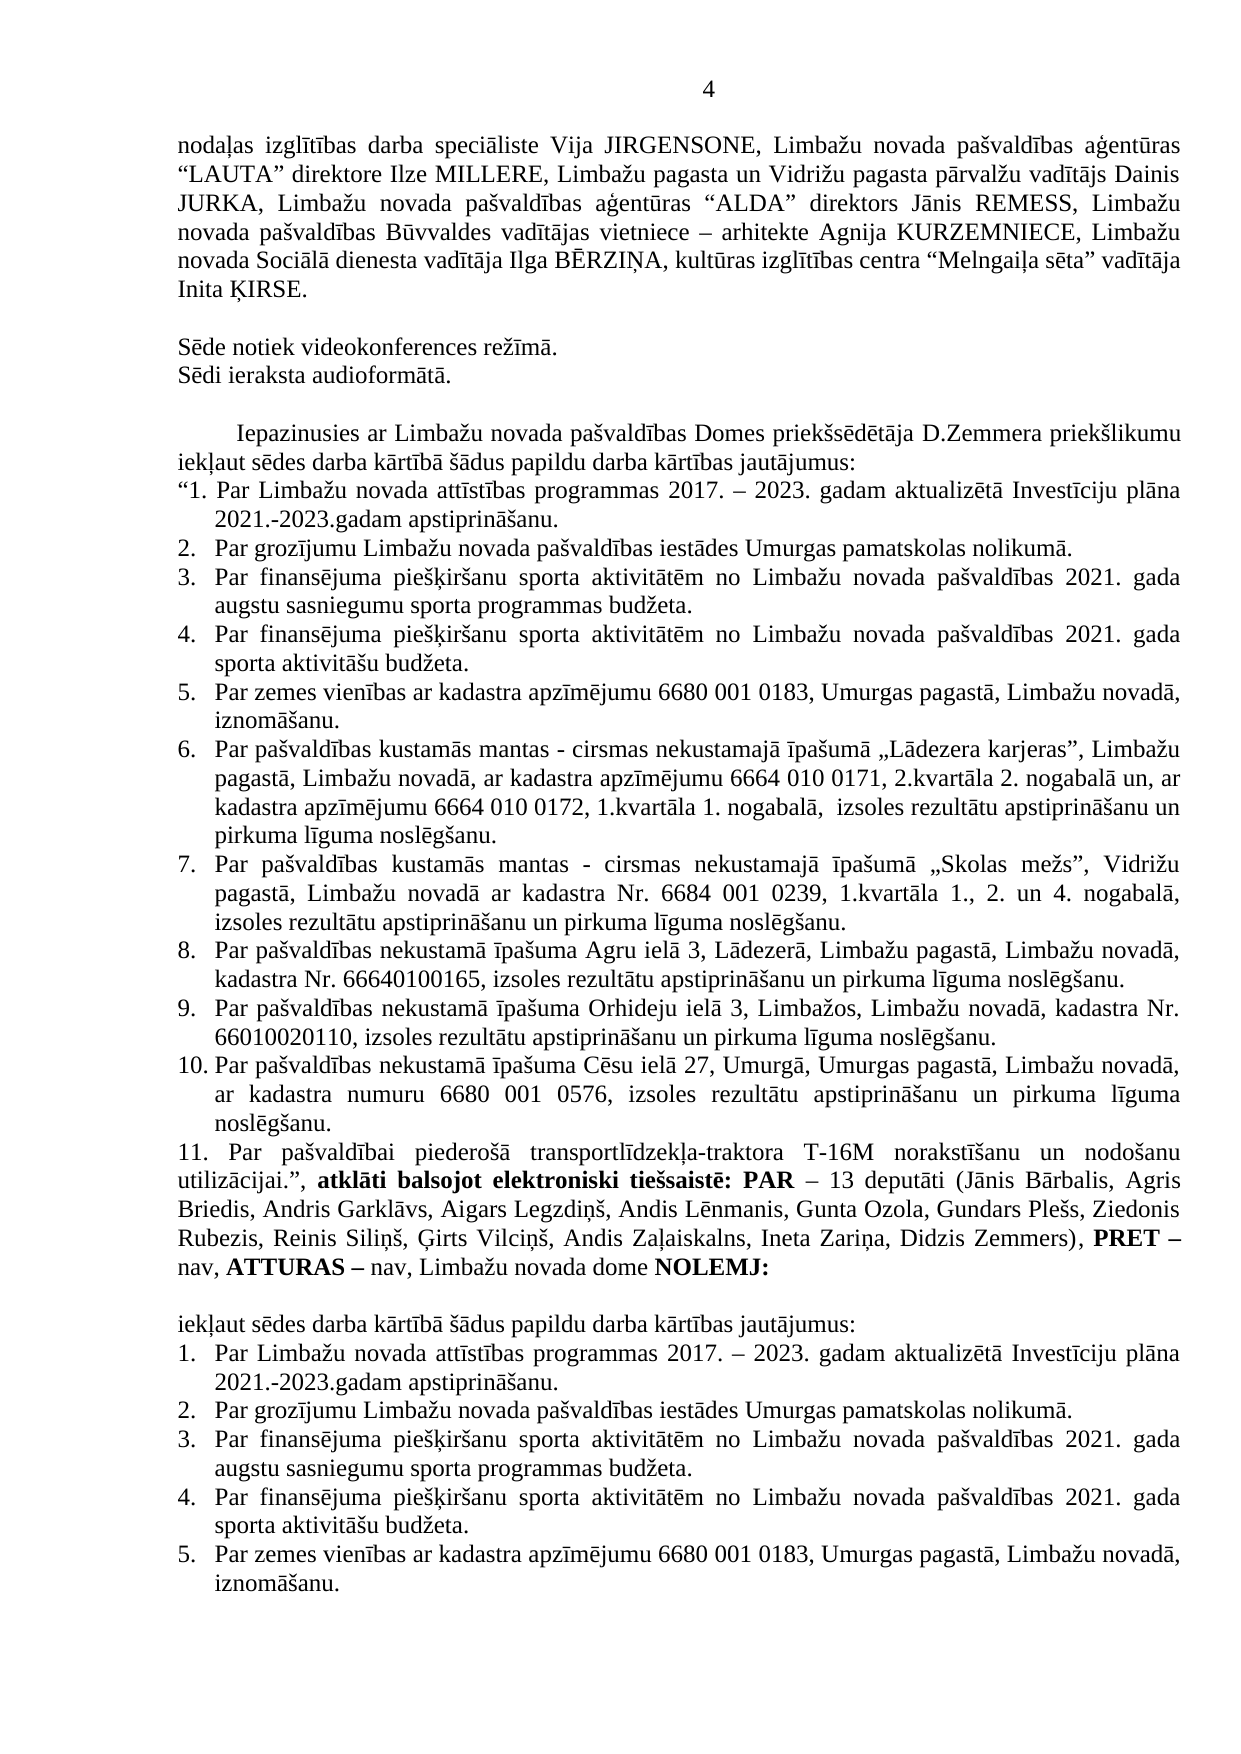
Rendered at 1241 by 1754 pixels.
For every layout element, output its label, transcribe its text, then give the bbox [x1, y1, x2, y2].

text Iepazinusies ar Limbažu novada pašvaldības Domes priekšsēdētāja D.Zemmera priekšlikumu iekļaut sēdes darba kārtībā šādus papildu darba kārtības jautājumus: [177, 418, 1181, 476]
list Par finansējuma piešķiršanu sporta aktivitātēm no Limbažu novada pašvaldības 2021. gada augstu sasniegumu sporta programmas budžeta. [177, 562, 1181, 619]
text iekļaut sēdes darba kārtībā šādus papildu darba kārtības jautājumus: [177, 1309, 1181, 1338]
list Par pašvaldības nekustamā īpašuma Orhideju ielā 3, Limbažos, Limbažu novadā, kadastra Nr. 66010020110, izsoles rezultātu apstiprināšanu un pirkuma līguma noslēgšanu. [177, 993, 1181, 1051]
list Par zemes vienības ar kadastra apzīmējumu 6680 001 0183, Umurgas pagastā, Limbažu novadā, iznomāšanu. [177, 677, 1181, 734]
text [177, 131, 1181, 303]
list Par finansējuma piešķiršanu sporta aktivitātēm no Limbažu novada pašvaldības 2021. gada sporta aktivitāšu budžeta. [177, 619, 1181, 677]
text Sēdi ieraksta audioformātā. [177, 361, 1181, 389]
list Par pašvaldības kustamās mantas - cirsmas nekustamajā īpašumā „Lādezera karjeras”, Limbažu pagastā, Limbažu novadā, ar kadastra apzīmējumu 6664 010 0171, 2.kvartāla 2. nogabalā un, ar kadastra apzīmējumu 6664 010 0172, 1.kvartāla 1. nogabalā, izsoles rezultātu apstiprināšanu un pirkuma līguma noslēgšanu. [177, 734, 1181, 849]
list Par pašvaldības kustamās mantas - cirsmas nekustamajā īpašumā „Skolas mežs”, Vidrižu pagastā, Limbažu novadā ar kadastra Nr. 6684 001 0239, 1.kvartāla 1., 2. un 4. nogabalā, izsoles rezultātu apstiprināšanu un pirkuma līguma noslēgšanu. [177, 849, 1181, 936]
list Par pašvaldības nekustamā īpašuma Agru ielā 3, Lādezerā, Limbažu pagastā, Limbažu novadā, kadastra Nr. 66640100165, izsoles rezultātu apstiprināšanu un pirkuma līguma noslēgšanu. [177, 936, 1181, 993]
list Par grozījumu Limbažu novada pašvaldības iestādes Umurgas pamatskolas nolikumā. [177, 1396, 1181, 1424]
list Par grozījumu Limbažu novada pašvaldības iestādes Umurgas pamatskolas nolikumā. [177, 533, 1181, 562]
list Par pašvaldības nekustamā īpašuma Cēsu ielā 27, Umurgā, Umurgas pagastā, Limbažu novadā, ar kadastra numuru 6680 001 0576, izsoles rezultātu apstiprināšanu un pirkuma līguma noslēgšanu. [177, 1051, 1181, 1137]
list Par zemes vienības ar kadastra apzīmējumu 6680 001 0183, Umurgas pagastā, Limbažu novadā, iznomāšanu. [177, 1539, 1181, 1597]
list Par finansējuma piešķiršanu sporta aktivitātēm no Limbažu novada pašvaldības 2021. gada sporta aktivitāšu budžeta. [177, 1482, 1181, 1539]
text Sēde notiek videokonferences režīmā. [177, 332, 1181, 361]
list Par Limbažu novada attīstības programmas 2017. – 2023. gadam aktualizētā Investīciju plāna 2021.-2023.gadam apstiprināšanu. [177, 1338, 1181, 1396]
list Par finansējuma piešķiršanu sporta aktivitātēm no Limbažu novada pašvaldības 2021. gada augstu sasniegumu sporta programmas budžeta. [177, 1424, 1181, 1482]
text “1. Par Limbažu novada attīstības programmas 2017. – 2023. gadam aktualizētā Investīciju plāna 2021.-2023.gadam apstiprināšanu. [177, 476, 1181, 533]
text 11. Par pašvaldībai piederošā transportlīdzekļa-traktora T-16M norakstīšanu un nodošanu utilizācijai.”, atklāti balsojot elektroniski tiešsaistē: PAR – 13 deputāti (Jānis Bārbalis, Agris Briedis, Andris Garklāvs, Aigars Legzdiņš, Andis Lēnmanis, Gunta Ozola, Gundars Plešs, Ziedonis Rubezis, Reinis Siliņš, Ģirts Vilciņš, Andis Zaļaiskalns, Ineta Zariņa, Didzis Zemmers), PRET – nav, ATTURAS – nav, Limbažu novada dome NOLEMJ: [177, 1137, 1181, 1281]
